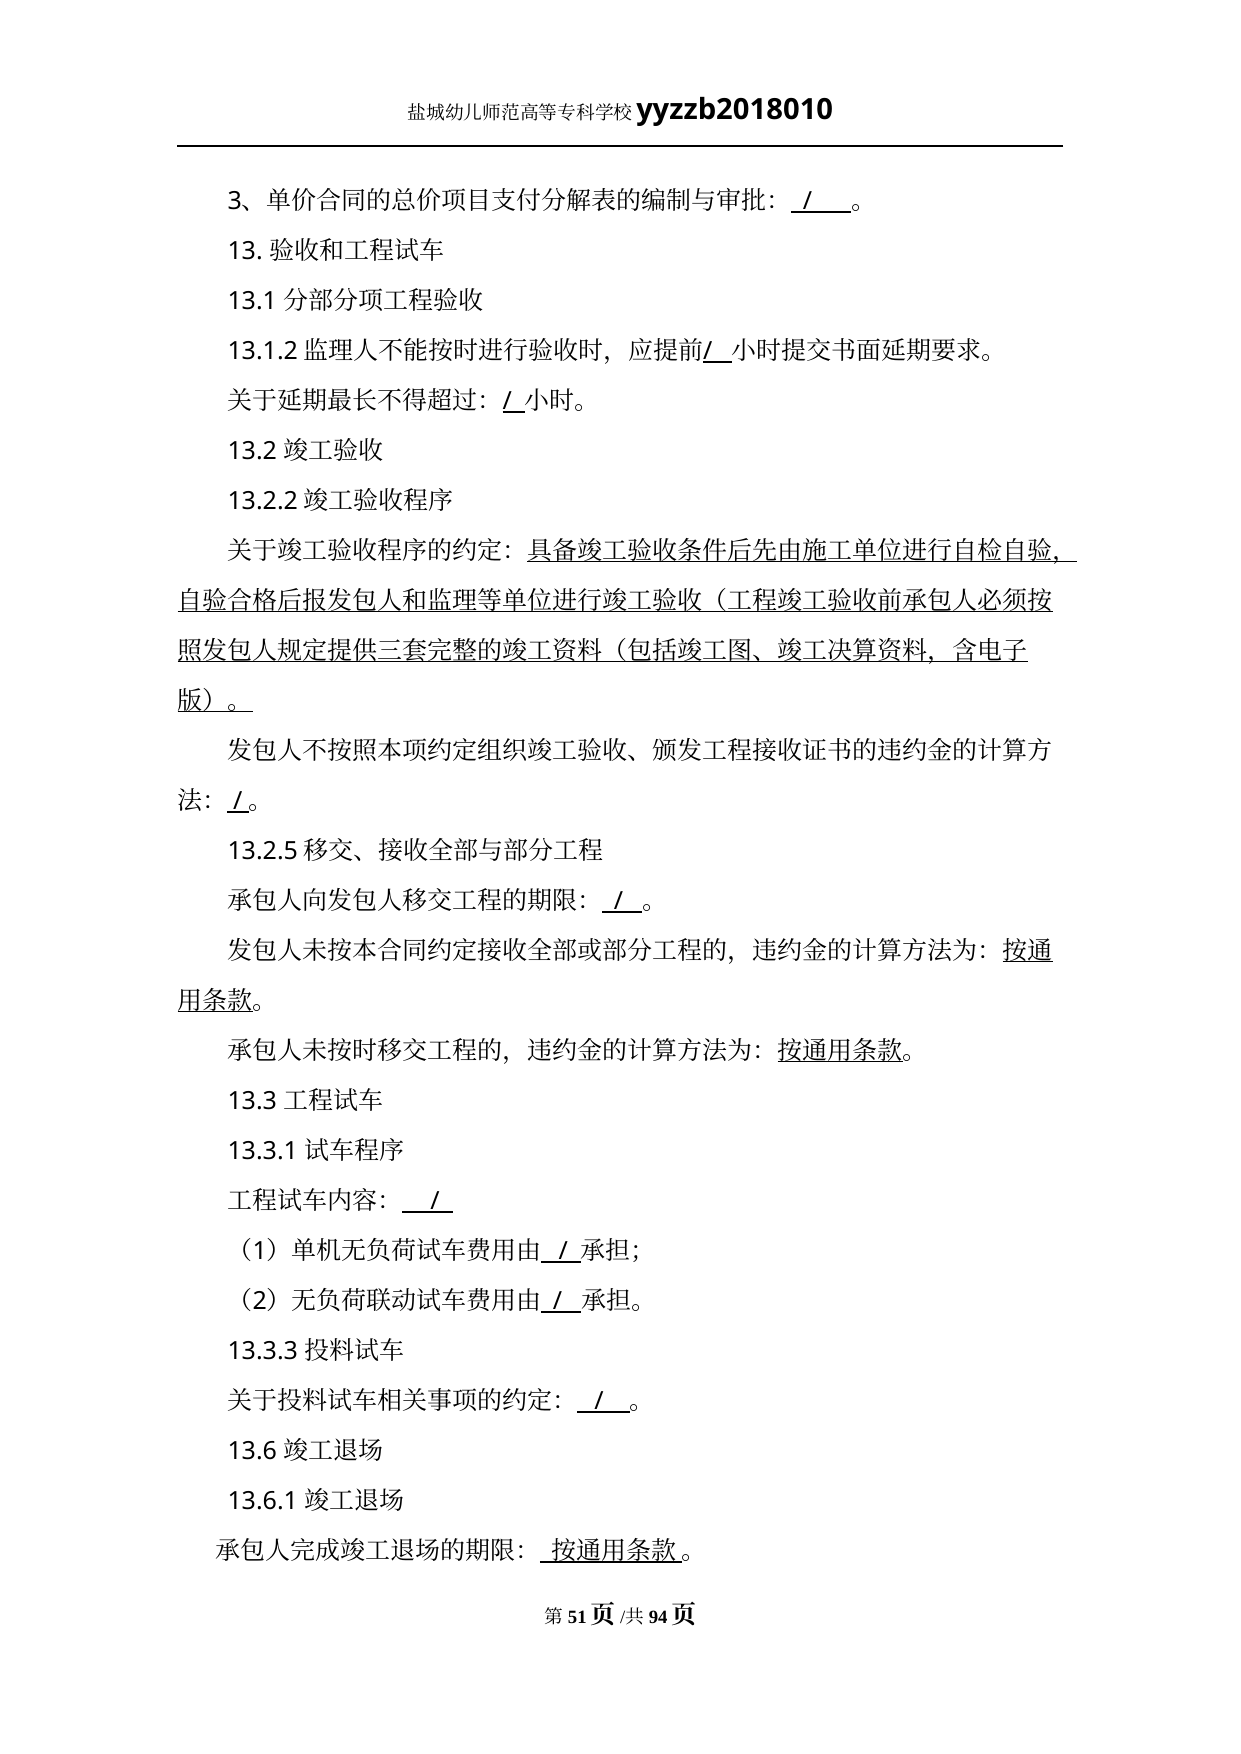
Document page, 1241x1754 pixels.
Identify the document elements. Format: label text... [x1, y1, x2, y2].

text 发包人不按照本项约定组织竣工验收、颁发工程接收证书的违约金的计算方法： / 。 [177, 719, 1063, 819]
text 13. 验收和工程试车 [177, 219, 1063, 269]
text 13.1.2监理人不能按时进行验收时，应提前/ 小时提交书面延期要求。 [177, 319, 1063, 369]
text 承包人未按时移交工程的，违约金的计算方法为：按通用条款。 [177, 1019, 1063, 1069]
text 13.2.5移交、接收全部与部分工程 [177, 819, 1063, 869]
text （1）单机无负荷试车费用由 / 承担； [177, 1219, 1063, 1269]
text 3、单价合同的总价项目支付分解表的编制与审批： / 。 [177, 169, 1063, 219]
text 13.2.2竣工验收程序 [177, 469, 1063, 519]
text 关于竣工验收程序的约定：具备竣工验收条件后先由施工单位进行自检自验，自验合格后报发包人和监理等单位进行竣工验收（工程竣工验收前承包人必须按照发包人规定提供三套完整的竣工资料（包括竣工图、竣工决算资料，含电子版）。 [177, 519, 1063, 719]
text 13.1 分部分项工程验收 [177, 269, 1063, 319]
text 工程试车内容： / [177, 1169, 1063, 1219]
text 关于延期最长不得超过：/ 小时。 [177, 369, 1063, 419]
text 关于投料试车相关事项的约定： / 。 [177, 1369, 1063, 1419]
text 承包人完成竣工退场的期限： 按通用条款 。 [177, 1519, 1063, 1569]
text 发包人未按本合同约定接收全部或部分工程的，违约金的计算方法为：按通用条款。 [177, 919, 1063, 1019]
text 13.2 竣工验收 [177, 419, 1063, 469]
text 13.6 竣工退场 [177, 1419, 1063, 1469]
text 承包人向发包人移交工程的期限： / 。 [177, 869, 1063, 919]
text 13.3.3 投料试车 [177, 1319, 1063, 1369]
text 13.3.1 试车程序 [177, 1119, 1063, 1169]
text （2）无负荷联动试车费用由 / 承担。 [177, 1269, 1063, 1319]
text 13.6.1 竣工退场 [177, 1469, 1063, 1519]
text 13.3 工程试车 [177, 1069, 1063, 1119]
